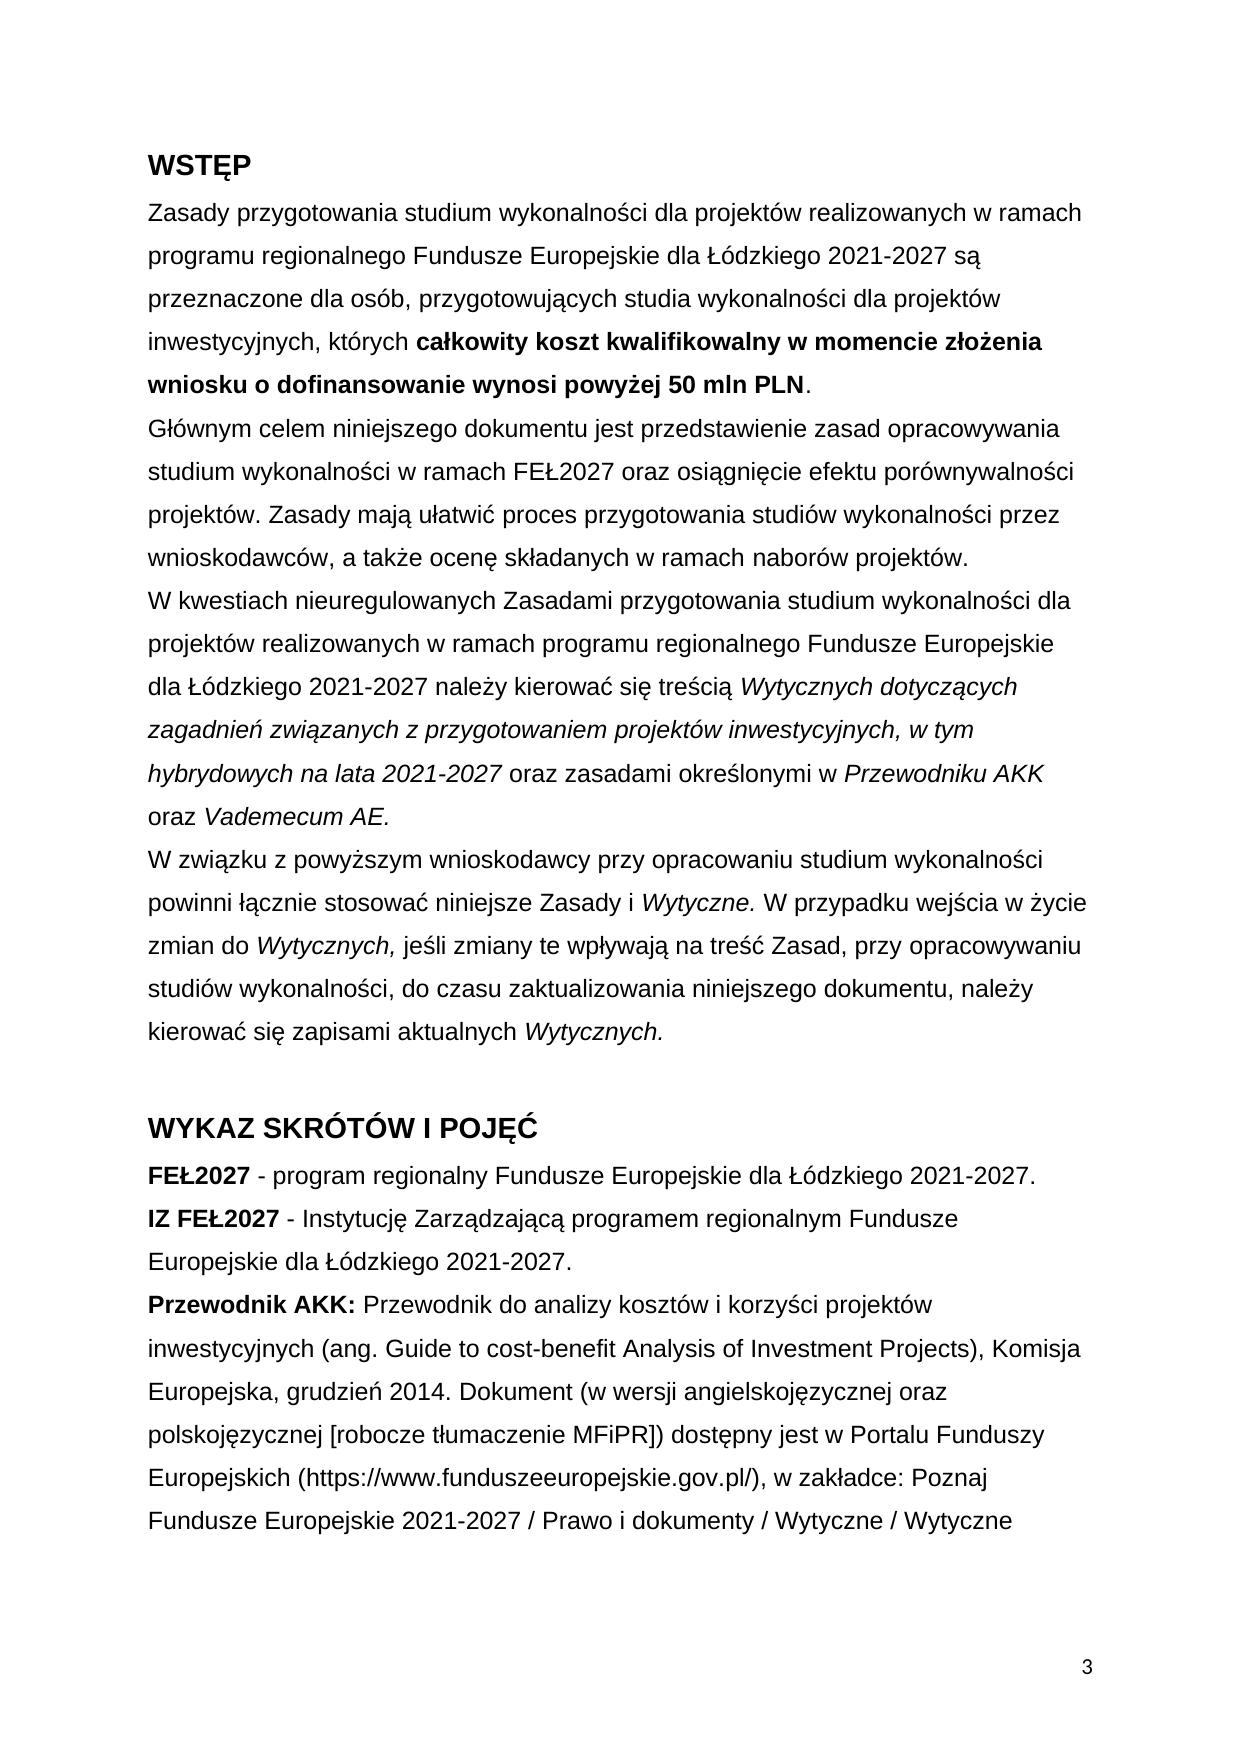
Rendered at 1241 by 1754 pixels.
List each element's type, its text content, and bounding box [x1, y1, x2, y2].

subtitle WYKAZ SKRÓTÓW I POJĘĆ [148, 1111, 1093, 1144]
text IZ FEŁ2027 - Instytucję Zarządzającą programem regionalnym Fundusze Europejskie dla Łódzkiego 2021-2027. [148, 1204, 1093, 1276]
text W związku z powyższym wnioskodawcy przy opracowaniu studium wykonalności powinni łącznie stosować niniejsze Zasady i Wytyczne. W przypadku wejścia w życie zmian do Wytycznych, jeśli zmiany te wpływają na treść Zasad, przy opracowywaniu studiów wykonalności, do czasu zaktualizowania niniejszego dokumentu, należy kierować się zapisami aktualnych Wytycznych. [148, 845, 1093, 1046]
text Zasady przygotowania studium wykonalności dla projektów realizowanych w ramach programu regionalnego Fundusze Europejskie dla Łódzkiego 2021-2027 są przeznaczone dla osób, przygotowujących studia wykonalności dla projektów inwestycyjnych, których całkowity koszt kwalifikowalny w momencie złożenia wniosku o dofinansowanie wynosi powyżej 50 mln PLN. [148, 198, 1093, 399]
subtitle WSTĘP [148, 148, 1093, 181]
text W kwestiach nieuregulowanych Zasadami przygotowania studium wykonalności dla projektów realizowanych w ramach programu regionalnego Fundusze Europejskie dla Łódzkiego 2021-2027 należy kierować się treścią Wytycznych dotyczących zagadnień związanych z przygotowaniem projektów inwestycyjnych, w tym hybrydowych na lata 2021-2027 oraz zasadami określonymi w Przewodniku AKK oraz Vademecum AE. [148, 586, 1093, 830]
text FEŁ2027 - program regionalny Fundusze Europejskie dla Łódzkiego 2021-2027. [148, 1161, 1093, 1190]
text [148, 1290, 1093, 1535]
text Głównym celem niniejszego dokumentu jest przedstawienie zasad opracowywania studium wykonalności w ramach FEŁ2027 oraz osiągnięcie efektu porównywalności projektów. Zasady mają ułatwić proces przygotowania studiów wykonalności przez wnioskodawców, a także ocenę składanych w ramach naborów projektów. [148, 413, 1093, 572]
